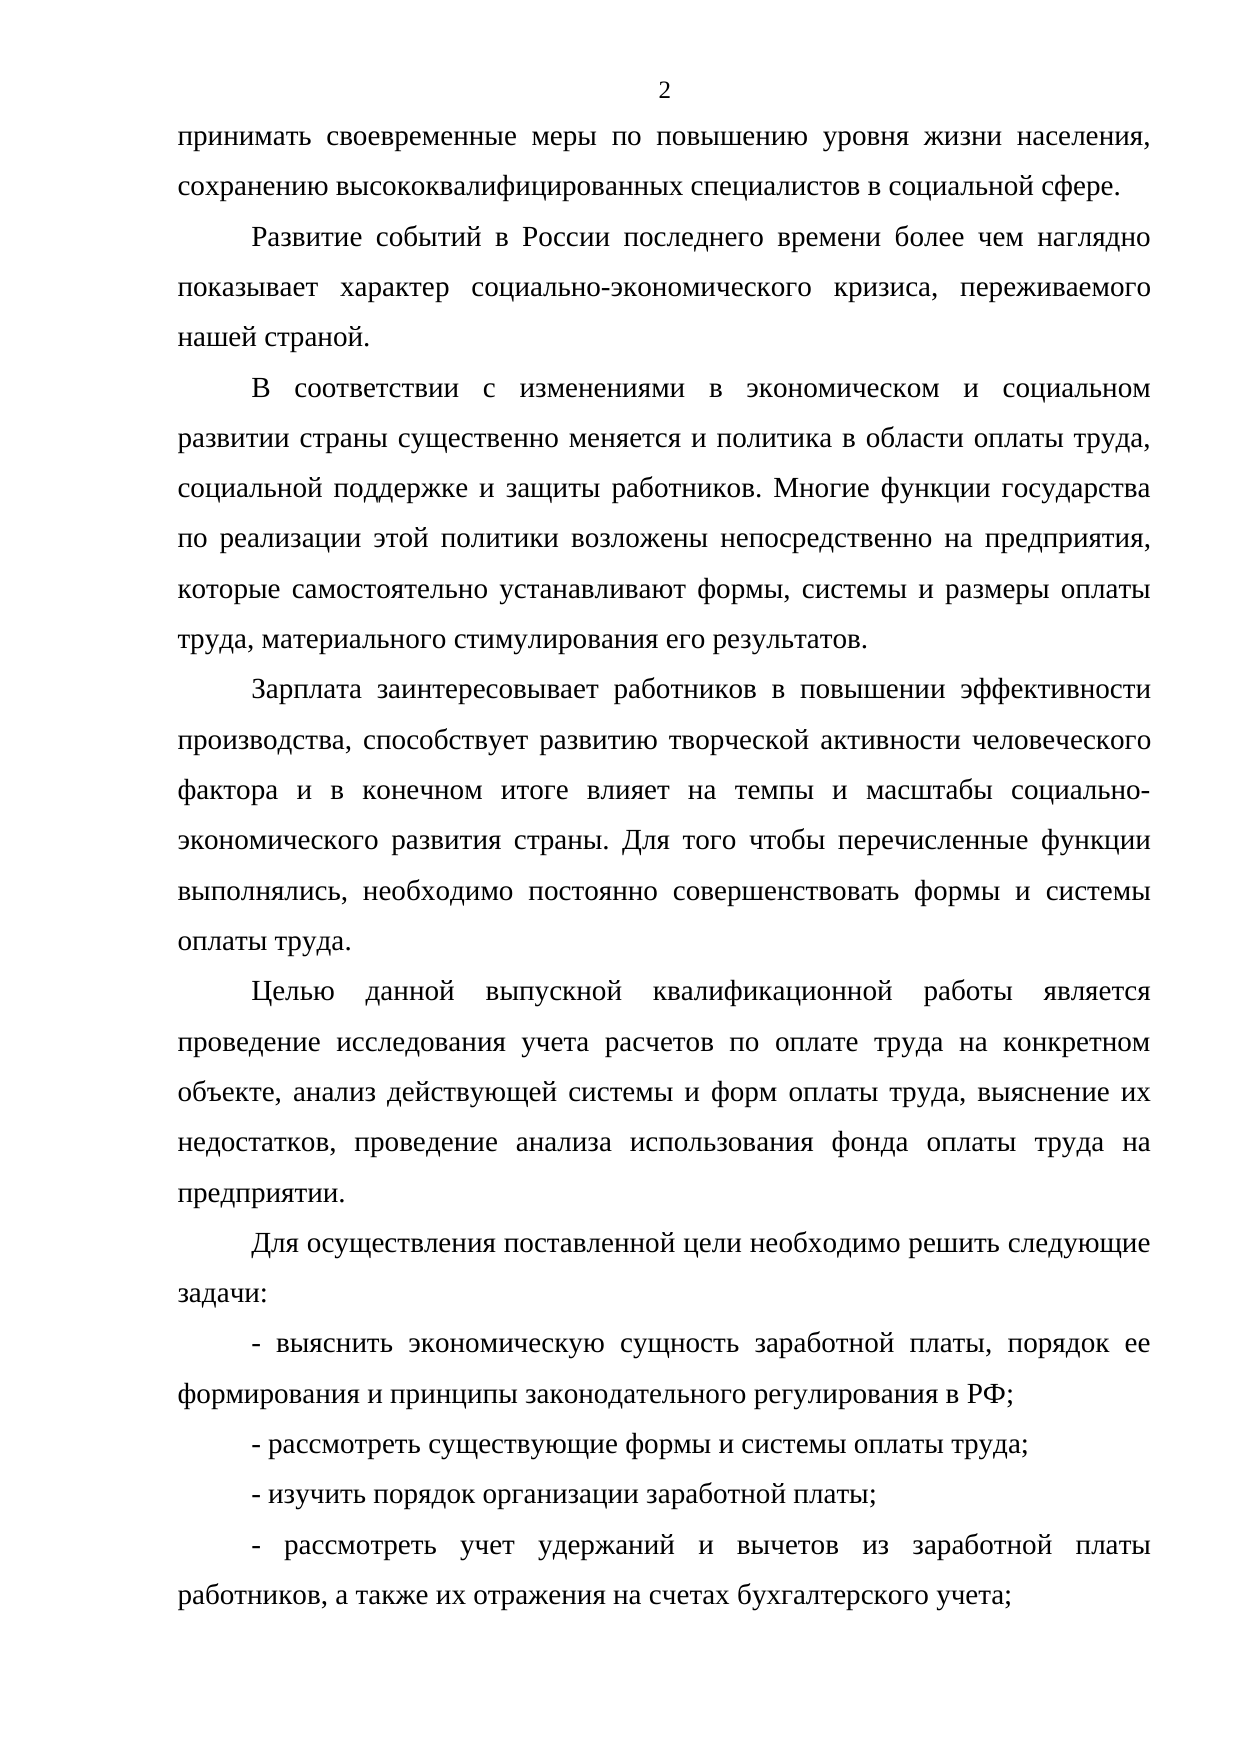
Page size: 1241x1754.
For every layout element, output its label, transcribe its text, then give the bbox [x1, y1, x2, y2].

text - выяснить экономическую сущность заработной платы, порядок ее формирования и принципы законодательного регулирования в РФ; [177, 1326, 1152, 1409]
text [177, 118, 1152, 202]
text Зарплата заинтересовывает работников в повышении эффективности производства, способствует развитию творческой активности человеческого фактора и в конечном итоге влияет на темпы и масштабы социально-экономического развития страны. Для того чтобы перечисленные функции выполнялись, необходимо постоянно совершенствовать формы и системы оплаты труда. [177, 672, 1152, 957]
text Для осуществления поставленной цели необходимо решить следующие задачи: [177, 1225, 1152, 1309]
text Развитие событий в России последнего времени более чем наглядно показывает характер социально-экономического кризиса, переживаемого нашей страной. [177, 219, 1152, 353]
text - рассмотреть существующие формы и системы оплаты труда; [177, 1426, 1152, 1460]
text Целью данной выпускной квалификационной работы является проведение исследования учета расчетов по оплате труда на конкретном объекте, анализ действующей системы и форм оплаты труда, выяснение их недостатков, проведение анализа использования фонда оплаты труда на предприятии. [177, 973, 1152, 1208]
text - рассмотреть учет удержаний и вычетов из заработной платы работников, а также их отражения на счетах бухгалтерского учета; [177, 1527, 1152, 1611]
text - изучить порядок организации заработной платы; [177, 1477, 1152, 1510]
text В соответствии с изменениями в экономическом и социальном развитии страны существенно меняется и политика в области оплаты труда, социальной поддержке и защиты работников. Многие функции государства по реализации этой политики возложены непосредственно на предприятия, которые самостоятельно устанавливают формы, системы и размеры оплаты труда, материального стимулирования его результатов. [177, 370, 1152, 655]
